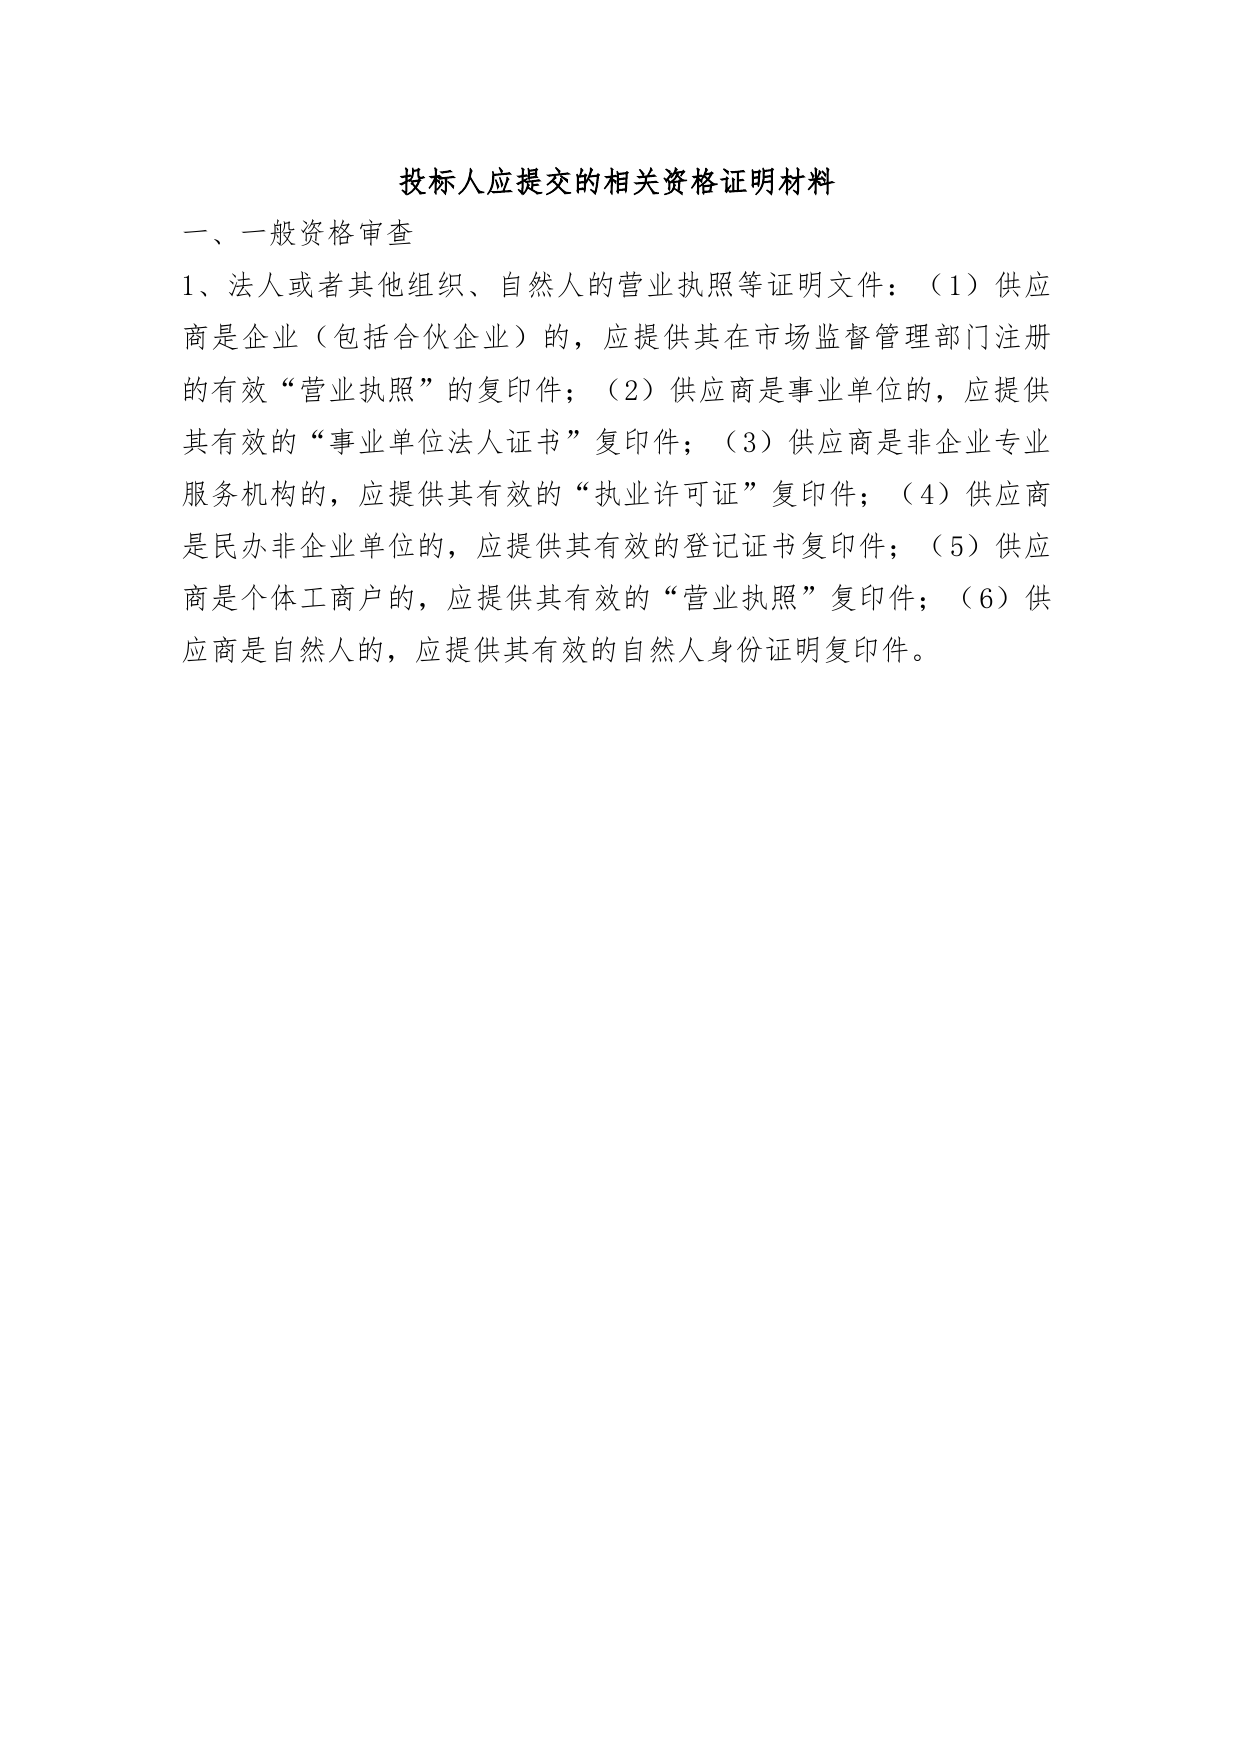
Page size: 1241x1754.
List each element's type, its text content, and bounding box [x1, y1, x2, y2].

text 投标人应提交的相关资格证明材料 [181, 150, 1053, 202]
text 1、法人或者其他组织、自然人的营业执照等证明文件：（1）供应商是企业（包括合伙企业）的，应提供其在市场监督管理部门注册的有效“营业执照”的复印件；（2）供应商是事业单位的，应提供其有效的“事业单位法人证书”复印件；（3）供应商是非企业专业服务机构的，应提供其有效的“执业许可证”复印件；（4）供应商是民办非企业单位的，应提供其有效的登记证书复印件；（5）供应商是个体工商户的，应提供其有效的“营业执照”复印件；（6）供应商是自然人的，应提供其有效的自然人身份证明复印件。 [181, 254, 1053, 671]
text 一、一般资格审查 [181, 202, 1053, 254]
